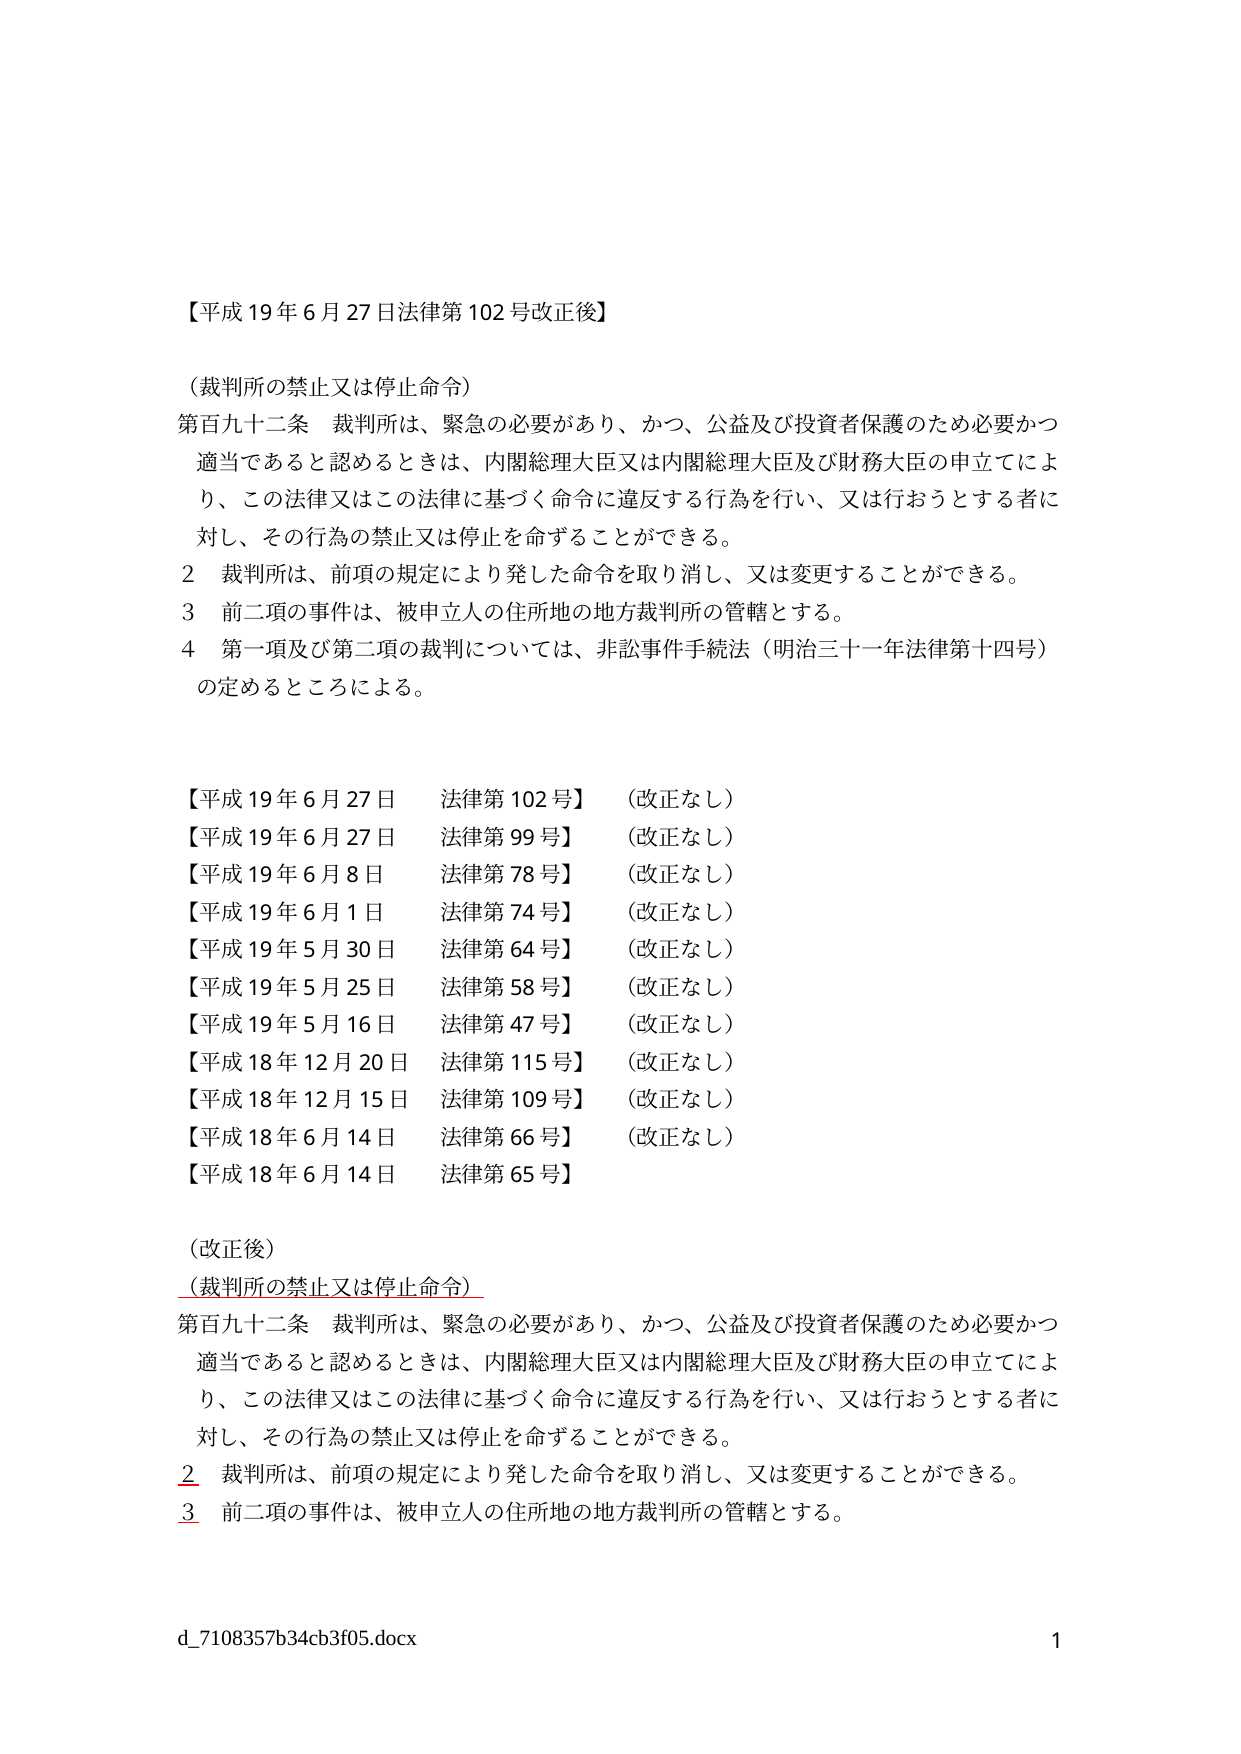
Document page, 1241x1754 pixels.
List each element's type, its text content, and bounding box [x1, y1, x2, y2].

text 【平成19年5月25日 法律第58号】 （改正なし） [177, 967, 1063, 1004]
text （改正後） [177, 1229, 1063, 1267]
text （裁判所の禁止又は停止命令） [177, 1267, 1063, 1304]
text 【平成19年6月27日 法律第99号】 （改正なし） [177, 817, 1063, 854]
text ２ 裁判所は、前項の規定により発した命令を取り消し、又は変更することができる。 [177, 1454, 1063, 1492]
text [177, 1304, 1063, 1454]
text ２ 裁判所は、前項の規定により発した命令を取り消し、又は変更することができる。 [177, 554, 1063, 592]
text 【平成19年5月16日 法律第47号】 （改正なし） [177, 1004, 1063, 1042]
text 【平成19年6月27日 法律第102号】 （改正なし） [177, 779, 1063, 817]
text ４ 第一項及び第二項の裁判については、非訟事件手続法（明治三十一年法律第十四号）の定めるところによる。 [177, 629, 1063, 704]
text 【平成19年6月1日 法律第74号】 （改正なし） [177, 892, 1063, 929]
text （裁判所の禁止又は停止命令） [177, 367, 1063, 404]
text 【平成18年6月14日 法律第65号】 [177, 1154, 1063, 1192]
text 【平成18年6月14日 法律第66号】 （改正なし） [177, 1117, 1063, 1154]
text 【平成18年12月15日 法律第109号】 （改正なし） [177, 1079, 1063, 1117]
text 第百九十二条 裁判所は、緊急の必要があり、かつ、公益及び投資者保護のため必要かつ適当であると認めるときは、内閣総理大臣又は内閣総理大臣及び財務大臣の申立てにより、この法律又はこの法律に基づく命令に違反する行為を行い、又は行おうとする者に対し、その行為の禁止又は停止を命ずることができる。 [177, 404, 1063, 554]
text 【平成19年5月30日 法律第64号】 （改正なし） [177, 929, 1063, 967]
text ３ 前二項の事件は、被申立人の住所地の地方裁判所の管轄とする。 [177, 592, 1063, 629]
text 【平成18年12月20日 法律第115号】 （改正なし） [177, 1042, 1063, 1079]
text ３ 前二項の事件は、被申立人の住所地の地方裁判所の管轄とする。 [177, 1492, 1063, 1529]
text 【平成19年6月27日法律第102号改正後】 [177, 292, 1063, 329]
text 【平成19年6月8日 法律第78号】 （改正なし） [177, 854, 1063, 892]
